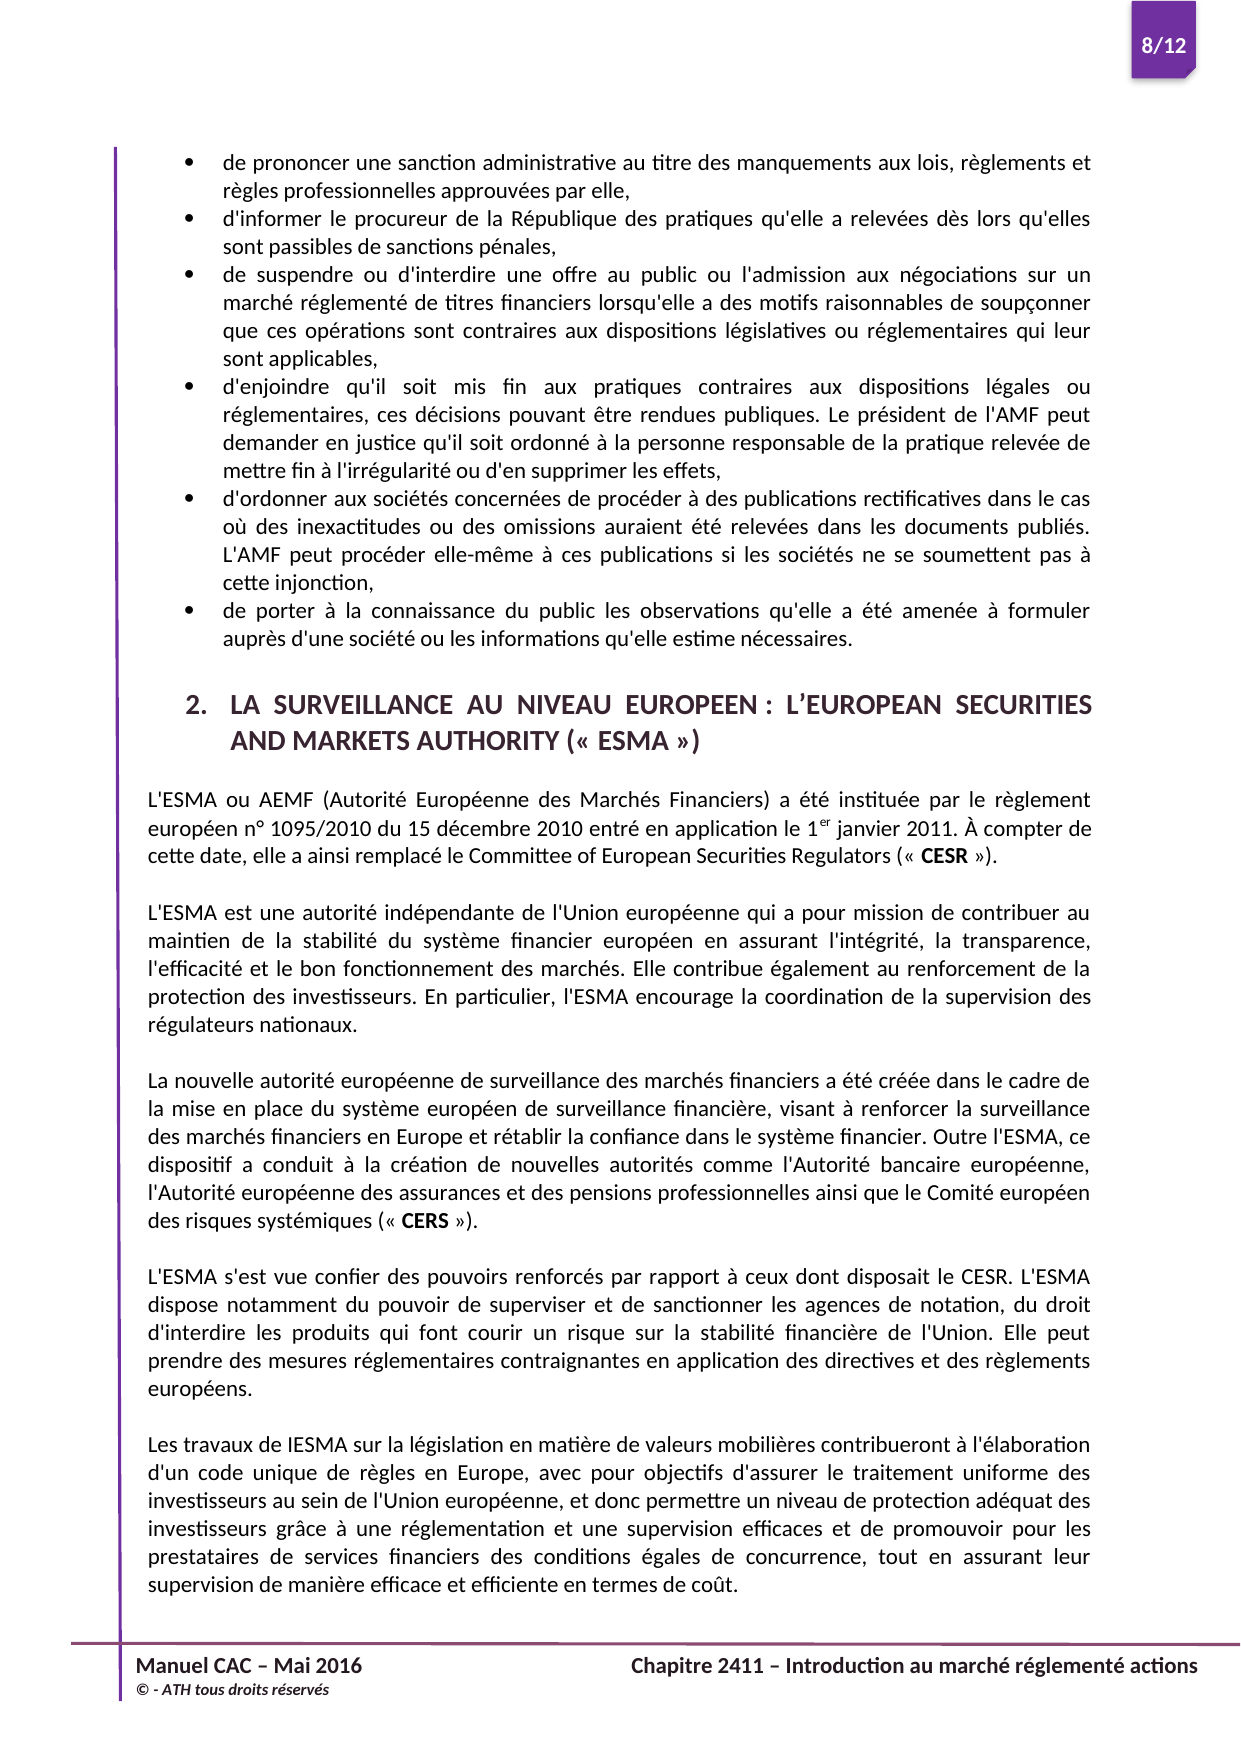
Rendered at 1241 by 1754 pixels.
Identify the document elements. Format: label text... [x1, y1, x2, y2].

list d'ordonner aux sociétés concernées de procéder à des publications rectificatives dans le cas où des inexactitudes ou des omissions auraient été relevées dans les documents publiés. L'AMF peut procéder elle-même à ces publications si les sociétés ne se soumettent pas à cette injonction, [185, 484, 1092, 596]
list de porter à la connaissance du public les observations qu'elle a été amenée à formuler auprès d'une société ou les informations qu'elle estime nécessaires. [185, 596, 1092, 652]
list LA SURVEILLANCE AU NIVEAU EUROPEEN : L’EUROPEAN SECURITIES AND MARKETS AUTHORITY (« ESMA ») [185, 686, 1092, 758]
list d'enjoindre qu'il soit mis fin aux pratiques contraires aux dispositions légales ou réglementaires, ces décisions pouvant être rendues publiques. Le président de l'AMF peut demander en justice qu'il soit ordonné à la personne responsable de la pratique relevée de mettre fin à l'irrégularité ou d'en supprimer les effets, [185, 372, 1092, 484]
list de prononcer une sanction administrative au titre des manquements aux lois, règlements et règles professionnelles approuvées par elle, [185, 148, 1092, 204]
text La nouvelle autorité européenne de surveillance des marchés financiers a été créée dans le cadre de la mise en place du système européen de surveillance financière, visant à renforcer la surveillance des marchés financiers en Europe et rétablir la confiance dans le système financier. Outre l'ESMA, ce dispositif a conduit à la création de nouvelles autorités comme l'Autorité bancaire européenne, l'Autorité européenne des assurances et des pensions professionnelles ainsi que le Comité européen des risques systémiques (« CERS »). [148, 1066, 1092, 1234]
list de suspendre ou d'interdire une offre au public ou l'admission aux négociations sur un marché réglementé de titres financiers lorsqu'elle a des motifs raisonnables de soupçonner que ces opérations sont contraires aux dispositions législatives ou réglementaires qui leur sont applicables, [185, 260, 1092, 372]
text L'ESMA est une autorité indépendante de l'Union européenne qui a pour mission de contribuer au maintien de la stabilité du système financier européen en assurant l'intégrité, la transparence, l'efficacité et le bon fonctionnement des marchés. Elle contribue également au renforcement de la protection des investisseurs. En particulier, l'ESMA encourage la coordination de la supervision des régulateurs nationaux. [148, 898, 1092, 1038]
list d'informer le procureur de la République des pratiques qu'elle a relevées dès lors qu'elles sont passibles de sanctions pénales, [185, 204, 1092, 260]
text L'ESMA ou AEMF (Autorité Européenne des Marchés Financiers) a été instituée par le règlement européen n° 1095/2010 du 15 décembre 2010 entré en application le 1er janvier 2011. À compter de cette date, elle a ainsi remplacé le Committee of European Securities Regulators (« CESR »). [148, 786, 1092, 870]
text Les travaux de IESMA sur la législation en matière de valeurs mobilières contribueront à l'élaboration d'un code unique de règles en Europe, avec pour objectifs d'assurer le traitement uniforme des investisseurs au sein de l'Union européenne, et donc permettre un niveau de protection adéquat des investisseurs grâce à une réglementation et une supervision efficaces et de promouvoir pour les prestataires de services financiers des conditions égales de concurrence, tout en assurant leur supervision de manière efficace et efficiente en termes de coût. [148, 1430, 1092, 1598]
text L'ESMA s'est vue confier des pouvoirs renforcés par rapport à ceux dont disposait le CESR. L'ESMA dispose notamment du pouvoir de superviser et de sanctionner les agences de notation, du droit d'interdire les produits qui font courir un risque sur la stabilité financière de l'Union. Elle peut prendre des mesures réglementaires contraignantes en application des directives et des règlements européens. [148, 1262, 1092, 1402]
